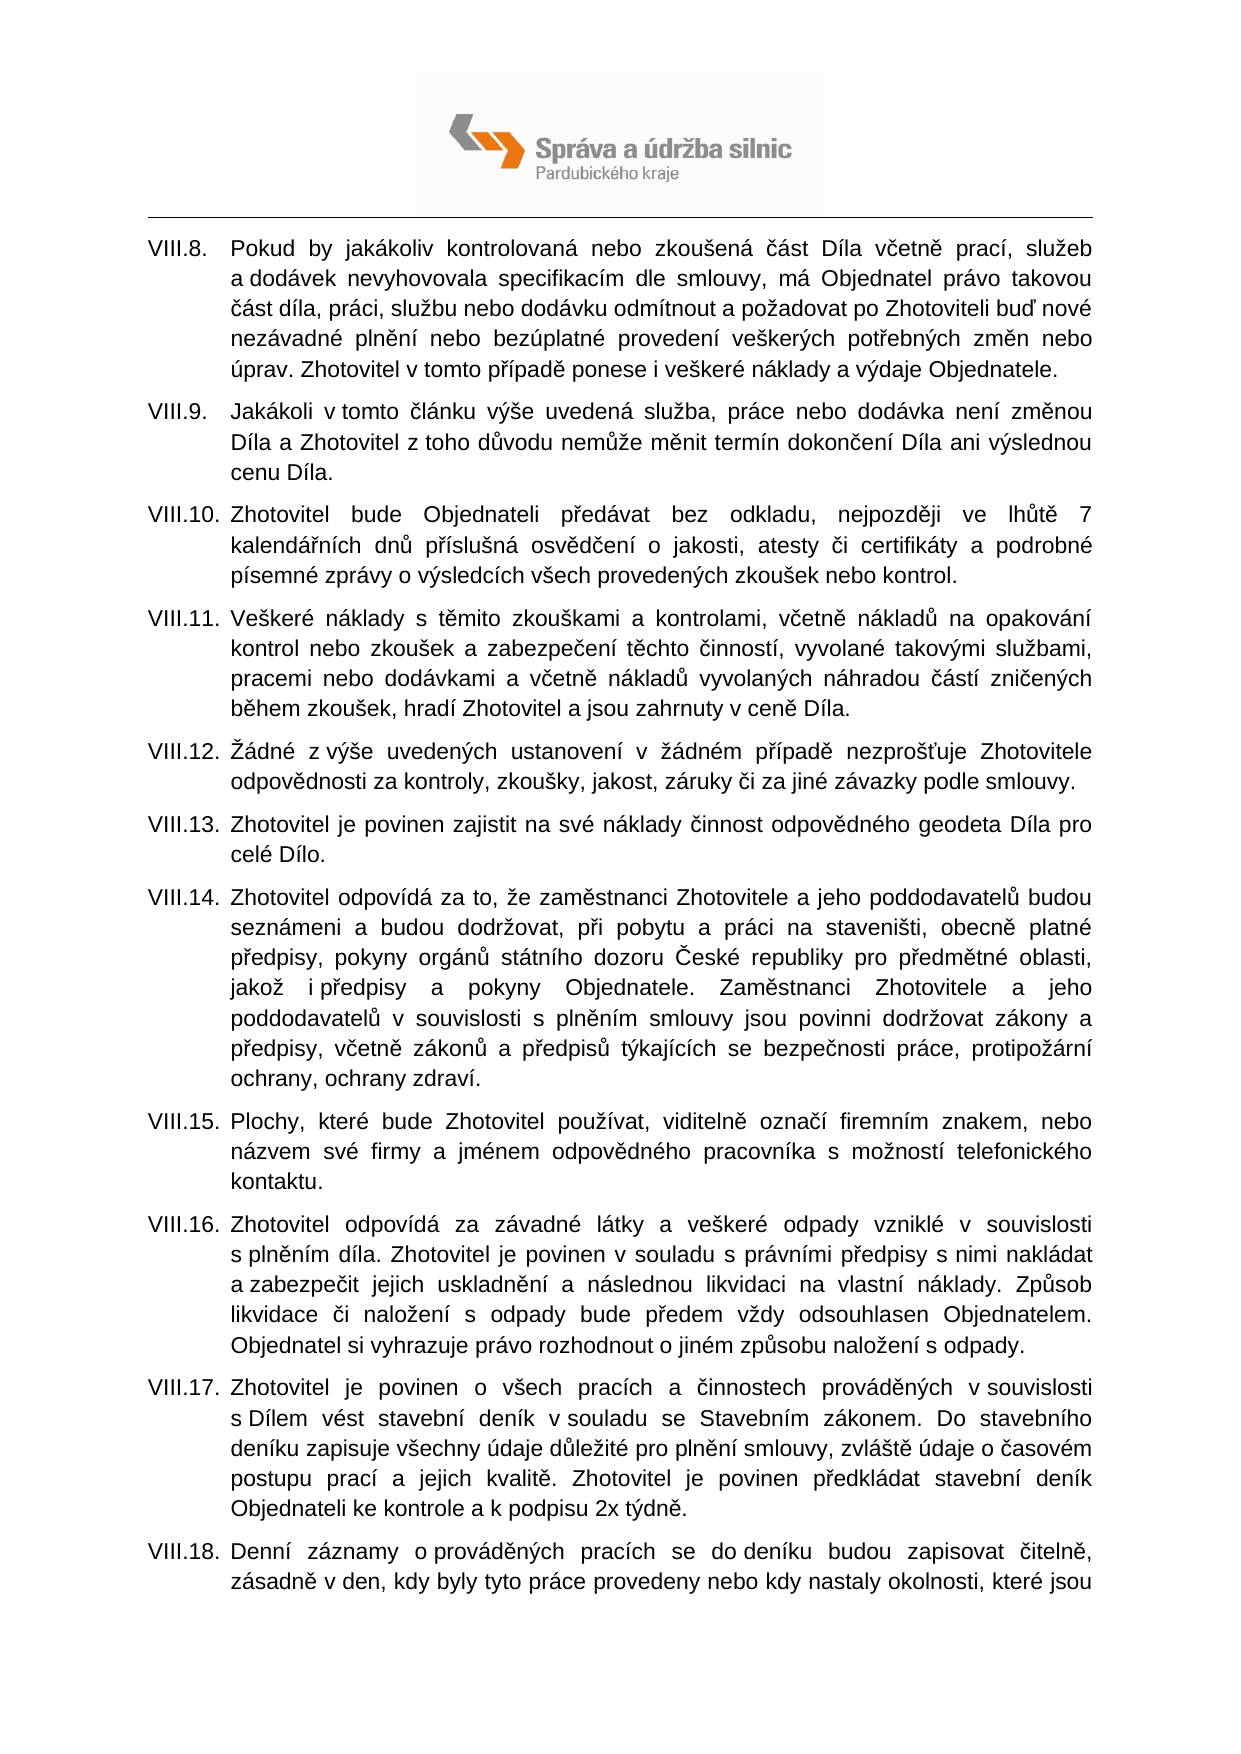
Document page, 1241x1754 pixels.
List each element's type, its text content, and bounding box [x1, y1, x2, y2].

list Zhotovitel bude Objednateli předávat bez odkladu, nejpozději ve lhůtě 7 kalendářních dnů příslušná osvědčení o jakosti, atesty či certifikáty a podrobné písemné zprávy o výsledcích všech provedených zkoušek nebo kontrol. [148, 501, 1093, 588]
list Jakákoli v tomto článku výše uvedená služba, práce nebo dodávka není změnou Díla a Zhotovitel z toho důvodu nemůže měnit termín dokončení Díla ani výslednou cenu Díla. [148, 398, 1093, 485]
list Zhotovitel je povinen zajistit na své náklady činnost odpovědného geodeta Díla pro celé Dílo. [148, 811, 1093, 867]
list Veškeré náklady s těmito zkouškami a kontrolami, včetně nákladů na opakování kontrol nebo zkoušek a zabezpečení těchto činností, vyvolané takovými službami, pracemi nebo dodávkami a včetně nákladů vyvolaných náhradou částí zničených během zkoušek, hradí Zhotovitel a jsou zahrnuty v ceně Díla. [148, 604, 1093, 722]
list Pokud by jakákoliv kontrolovaná nebo zkoušená část Díla včetně prací, služeb a dodávek nevyhovovala specifikacím dle smlouvy, má Objednatel právo takovou část díla, práci, službu nebo dodávku odmítnout a požadovat po Zhotoviteli buď nové nezávadné plnění nebo bezúplatné provedení veškerých potřebných změn nebo úprav. Zhotovitel v tomto případě ponese i veškeré náklady a výdaje Objednatele. [148, 235, 1093, 382]
list Zhotovitel je povinen o všech pracích a činnostech prováděných v souvislosti s Dílem vést stavební deník v souladu se Stavebním zákonem. Do stavebního deníku zapisuje všechny údaje důležité pro plnění smlouvy, zvláště údaje o časovém postupu prací a jejich kvalitě. Zhotovitel je povinen předkládat stavební deník Objednateli ke kontrole a k podpisu 2x týdně. [148, 1374, 1093, 1522]
list Zhotovitel odpovídá za to, že zaměstnanci Zhotovitele a jeho poddodavatelů budou seznámeni a budou dodržovat, při pobytu a práci na staveništi, obecně platné předpisy, pokyny orgánů státního dozoru České republiky pro předmětné oblasti, jakož i předpisy a pokyny Objednatele. Zaměstnanci Zhotovitele a jeho poddodavatelů v souvislosti s plněním smlouvy jsou povinni dodržovat zákony a předpisy, včetně zákonů a předpisů týkajících se bezpečnosti práce, protipožární ochrany, ochrany zdraví. [148, 884, 1093, 1091]
list Žádné z výše uvedených ustanovení v žádném případě nezprošťuje Zhotovitele odpovědnosti za kontroly, zkoušky, jakost, záruky či za jiné závazky podle smlouvy. [148, 738, 1093, 794]
list Plochy, které bude Zhotovitel používat, viditelně označí firemním znakem, nebo názvem své firmy a jménem odpovědného pracovníka s možností telefonického kontaktu. [148, 1108, 1093, 1194]
list Zhotovitel odpovídá za závadné látky a veškeré odpady vzniklé v souvislosti s plněním díla. Zhotovitel je povinen v souladu s právními předpisy s nimi nakládat a zabezpečit jejich uskladnění a následnou likvidaci na vlastní náklady. Způsob likvidace či naložení s odpady bude předem vždy odsouhlasen Objednatelem. Objednatel si vyhrazuje právo rozhodnout o jiném způsobu naložení s odpady. [148, 1211, 1093, 1358]
picture [417, 73, 824, 215]
